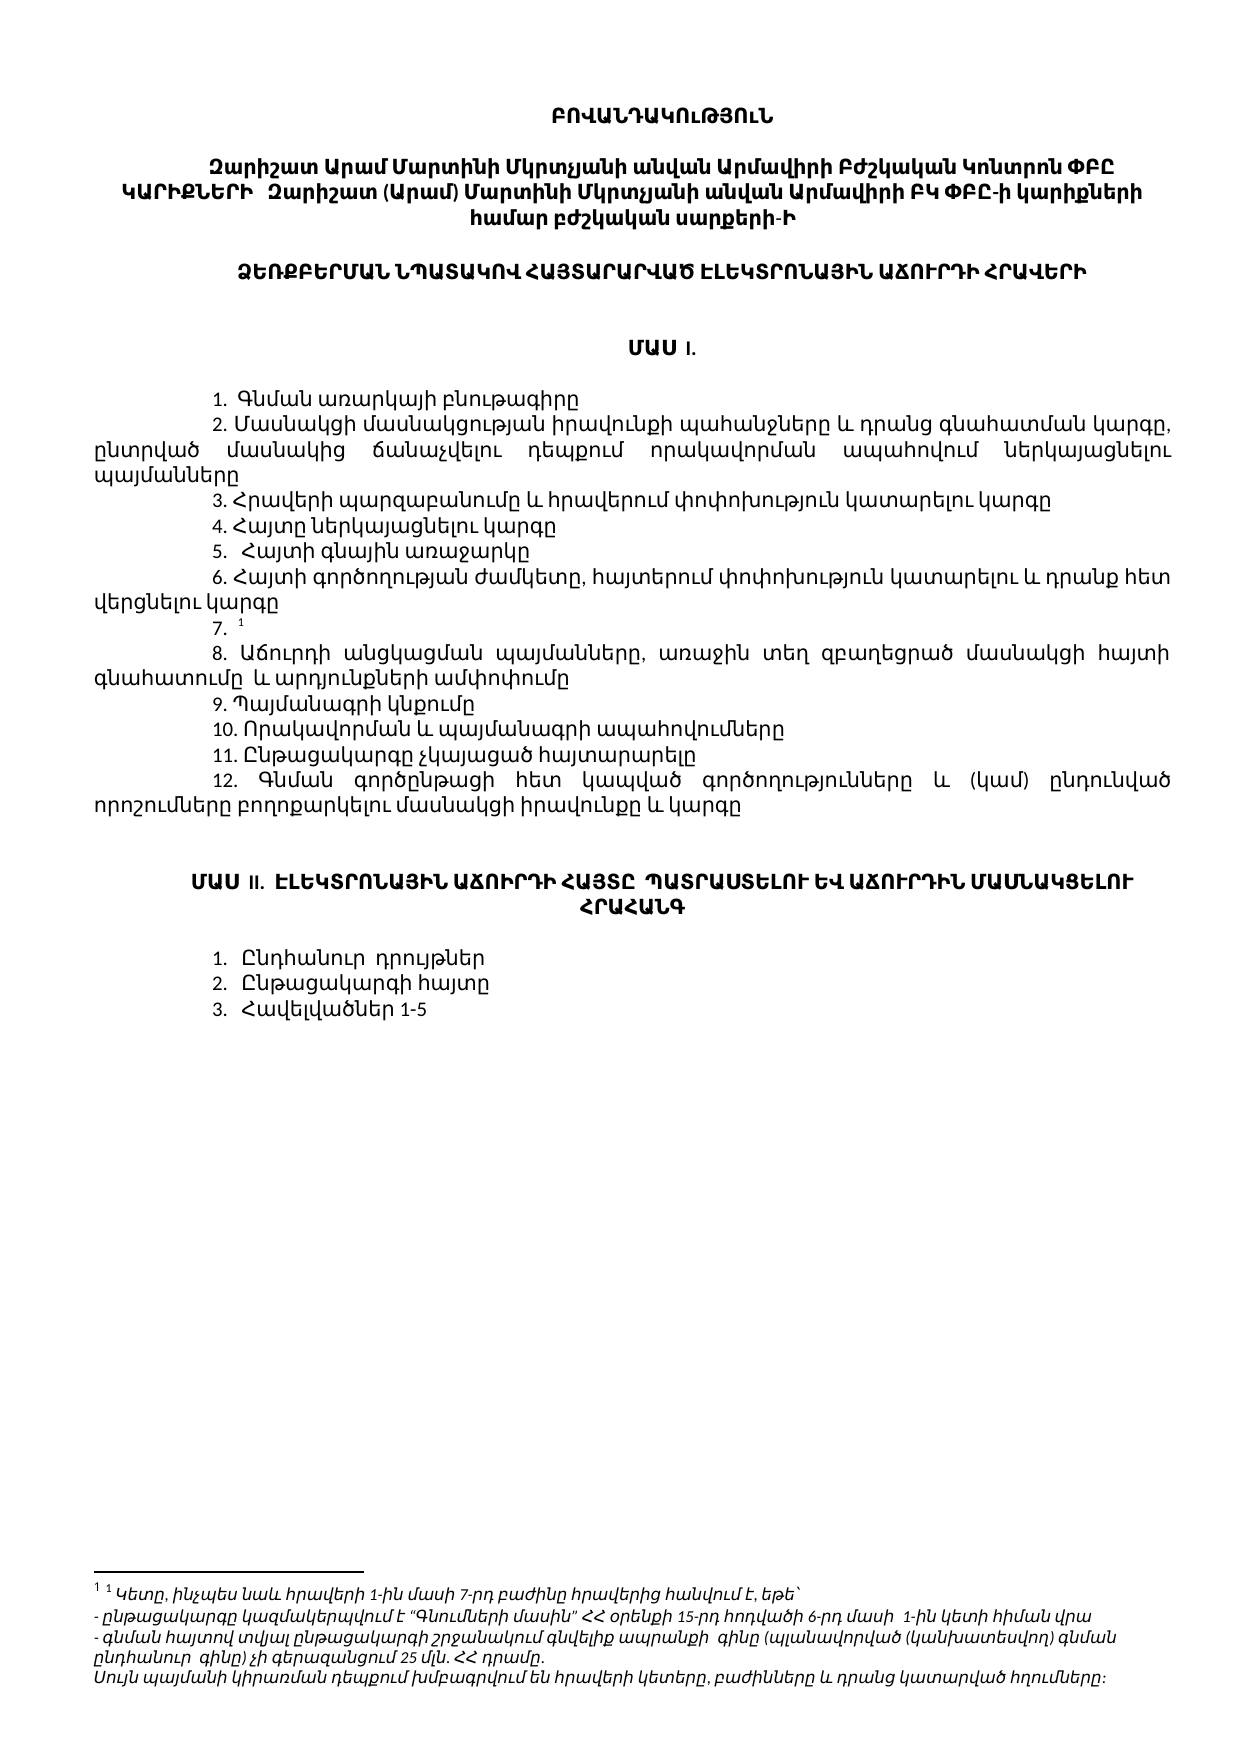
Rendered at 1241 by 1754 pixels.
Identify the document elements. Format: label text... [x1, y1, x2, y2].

text 11. Ընթացակարգը չկայացած հայտարարելը [94, 742, 1171, 767]
text 4. Հայտը ներկայացնելու կարգը [94, 513, 1171, 538]
text 7. 1 [94, 615, 1171, 640]
text 10. Որակավորման և պայմանագրի ապահովումները [94, 716, 1171, 742]
text 1. Գնման առարկայի բնութագիրը [94, 386, 1171, 411]
text 3. Հավելվածներ 1-5 [94, 996, 1171, 1021]
text 12. Գնման գործընթացի հետ կապված գործողությունները և (կամ) ընդունված որոշումները բողոքարկելու մասնակցի իրավունքը և կարգը [94, 767, 1171, 818]
text 8. Աճուրդի անցկացման պայմանները, առաջին տեղ զբաղեցրած մասնակցի հայտի գնահատումը և արդյունքների ամփոփումը [94, 640, 1171, 691]
text 5. Հայտի գնային առաջարկը [94, 538, 1171, 564]
text 2. Մասնակցի մասնակցության իրավունքի պահանջները և դրանց գնահատման կարգը, ընտրված մասնակից ճանաչվելու դեպքում որակավորման ապահովում ներկայացնելու պայմանները [94, 411, 1171, 488]
text ՁԵՌՔԲԵՐՄԱՆ ՆՊԱՏԱԿՈՎ ՀԱՅՏԱՐԱՐՎԱԾ ԷԼԵԿՏՐՈՆԱՅԻՆ ԱՃՈՒՐԴԻ ՀՐԱՎԵՐԻ [94, 259, 1171, 284]
text 2. Ընթացակարգի հայտը [94, 971, 1171, 996]
text Զարիշատ Արամ Մարտինի Մկրտչյանի անվան Արմավիրի Բժշկական Կոնտրոն ՓԲԸ ԿԱՐԻՔՆԵՐԻ Զարիշատ (Արամ) Մարտինի Մկրտչյանի անվան Արմավիրի ԲԿ ՓԲԸ-ի կարիքների համար բժշկական սարքերի-Ի [94, 154, 1171, 230]
text 9. Պայմանագրի կնքումը [94, 691, 1171, 716]
text ՄԱՍ I. [94, 335, 1171, 361]
text 1. Ընդհանուր դրույթներ [94, 945, 1171, 971]
text ԲՈՎԱՆԴԱԿՈւԹՅՈւՆ [94, 103, 1171, 128]
text ՄԱՍ II. ԷԼԵԿՏՐՈՆԱՅԻՆ ԱՃՈԻՐԴԻ ՀԱՅՏԸ ՊԱՏՐԱՍՏԵԼՈՒ ԵՎ ԱՃՈՒՐԴԻՆ ՄԱՍՆԱԿՑԵԼՈՒ ՀՐԱՀԱՆԳ [94, 869, 1171, 920]
text 3. Հրավերի պարզաբանումը և հրավերում փոփոխություն կատարելու կարգը [94, 488, 1171, 513]
text 6. Հայտի գործողության ժամկետը, հայտերում փոփոխություն կատարելու և դրանք հետ վերցնելու կարգը [94, 564, 1171, 615]
